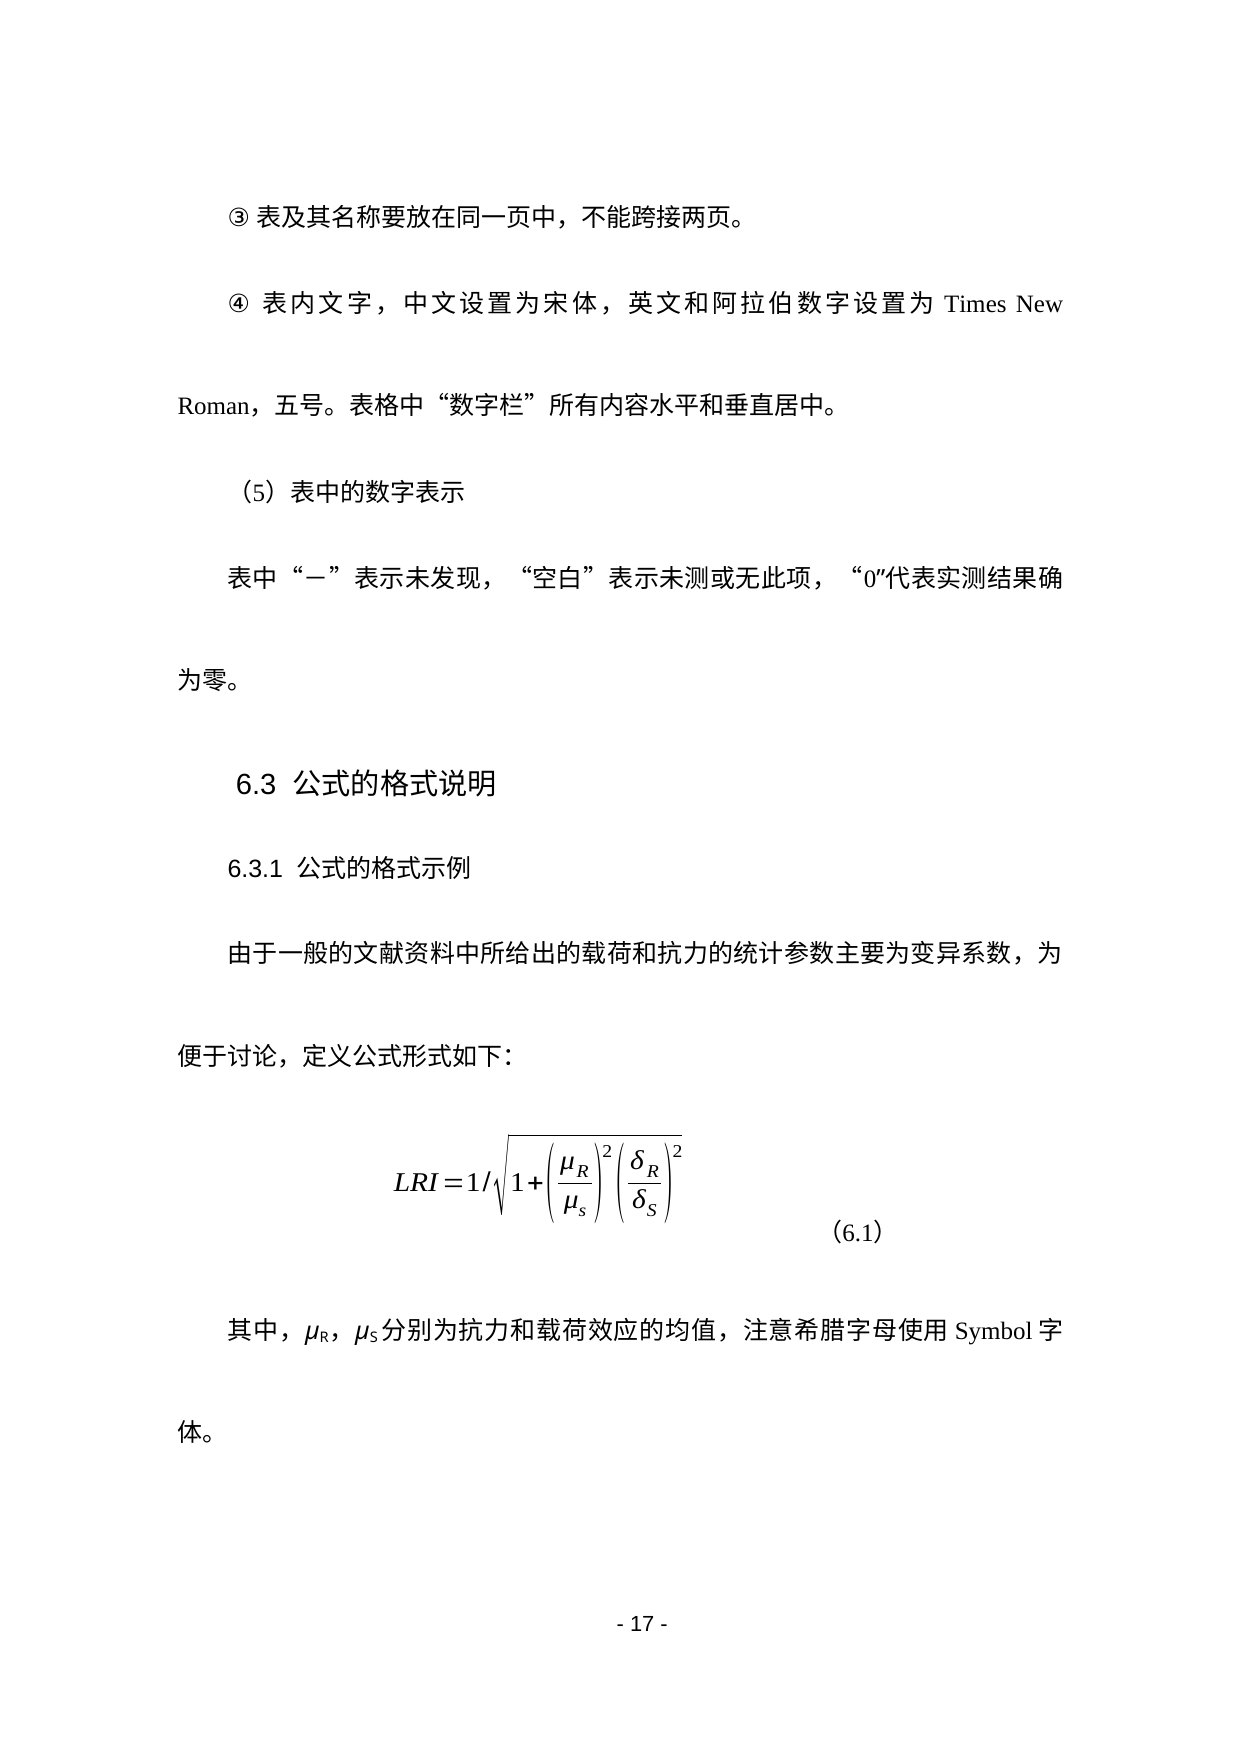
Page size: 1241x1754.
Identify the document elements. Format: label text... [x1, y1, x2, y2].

text 由于一般的文献资料中所给出的载荷和抗力的统计参数主要为变异系数，为便于讨论，定义公式形式如下： [177, 918, 1063, 1088]
text （5）表中的数字表示 [177, 456, 1063, 524]
text 表中“－”表示未发现，“空白”表示未测或无此项，“0”代表实测结果确为零。 [177, 542, 1063, 713]
text 其中，μR，μS分别为抗力和载荷效应的均值，注意希腊字母使用Symbol字体。 [177, 1295, 1063, 1465]
subtitle 6.3 公式的格式说明 [177, 748, 1063, 816]
text ④ 表内文字，中文设置为宋体，英文和阿拉伯数字设置为Times New Roman，五号。表格中“数字栏”所有内容水平和垂直居中。 [177, 268, 1063, 438]
text ③ 表及其名称要放在同一页中，不能跨接两页。 [177, 181, 1063, 249]
subtitle 6.3.1 公式的格式示例 [177, 833, 1063, 901]
text （6.1） [177, 1123, 1063, 1259]
